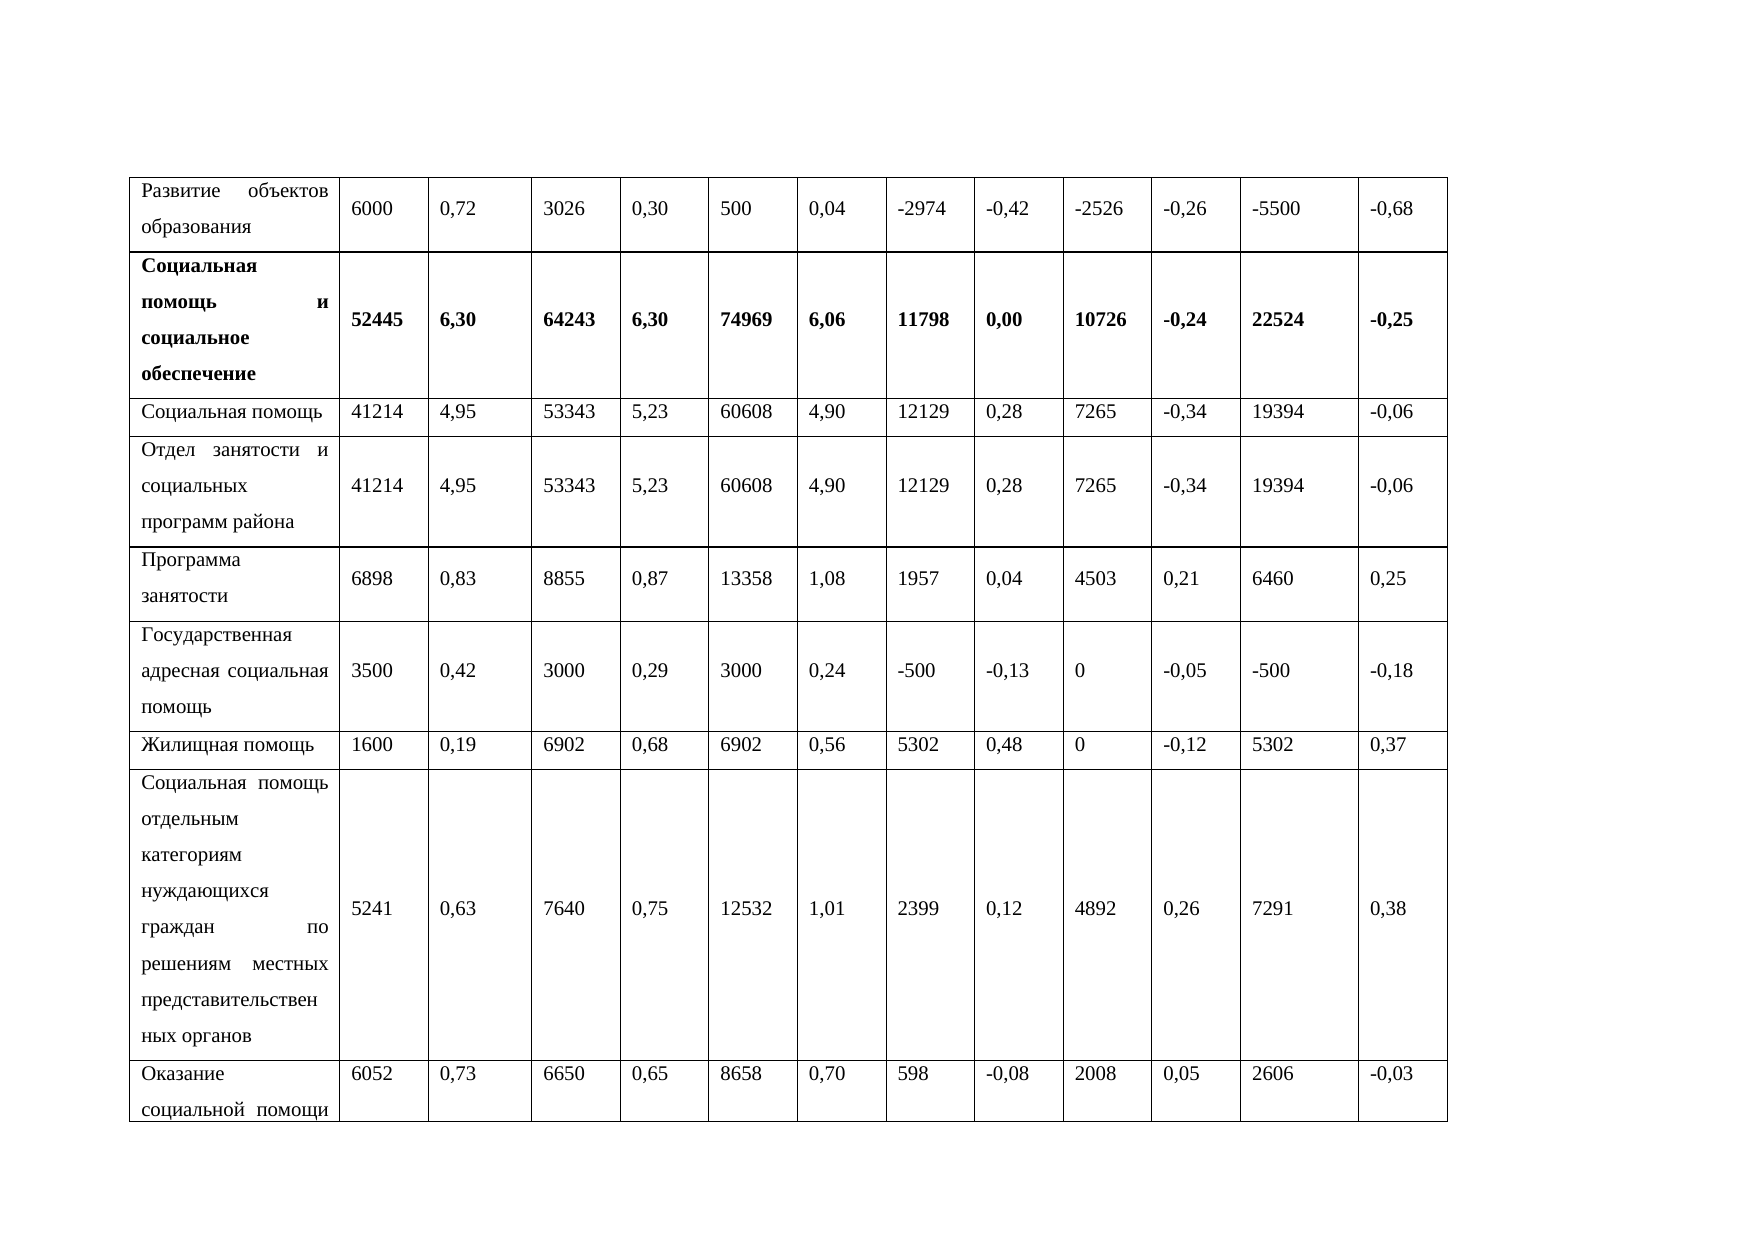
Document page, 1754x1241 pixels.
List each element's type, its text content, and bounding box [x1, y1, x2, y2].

table_cell 4503 [1064, 548, 1151, 621]
table_cell Развитие объектов образования [130, 178, 339, 251]
table_cell 4,95 [429, 399, 531, 436]
table_cell 22524 [1241, 253, 1358, 398]
table_cell -0,24 [1152, 253, 1240, 398]
table_cell 0,65 [621, 1061, 708, 1121]
table_cell 19394 [1241, 399, 1358, 436]
table_cell -2974 [887, 178, 974, 251]
table_cell 8855 [532, 548, 620, 621]
table_cell Социальная помощь и социальное обеспечение [130, 253, 339, 398]
table_cell 12129 [887, 437, 974, 546]
table_cell 0,28 [975, 437, 1063, 546]
table_cell 2399 [887, 770, 974, 1060]
table_cell -0,05 [1152, 622, 1240, 731]
table_cell 0,70 [798, 1061, 886, 1121]
table_cell 1,01 [798, 770, 886, 1060]
table_cell 2606 [1241, 1061, 1358, 1121]
table_cell -0,06 [1359, 437, 1447, 546]
table_cell 0,00 [975, 253, 1063, 398]
table_cell 0,25 [1359, 548, 1447, 621]
table_cell 5302 [1241, 732, 1358, 769]
table_cell -500 [1241, 622, 1358, 731]
table_cell -2526 [1064, 178, 1151, 251]
table_cell 3000 [532, 622, 620, 731]
table_cell 13358 [709, 548, 797, 621]
table_cell 2008 [1064, 1061, 1151, 1121]
table_cell 598 [887, 1061, 974, 1121]
table_cell 0,05 [1152, 1061, 1240, 1121]
table_cell 53343 [532, 437, 620, 546]
table_cell 0,48 [975, 732, 1063, 769]
table_cell 6898 [340, 548, 428, 621]
table_cell 10726 [1064, 253, 1151, 398]
table_cell Социальная помощь отдельным категориям нуждающихся граждан по решениям местных представительственных органов [130, 770, 339, 1060]
table_cell Государственная адресная социальная помощь [130, 622, 339, 731]
table_cell 0,63 [429, 770, 531, 1060]
table_cell 0,56 [798, 732, 886, 769]
table_cell 19394 [1241, 437, 1358, 546]
table_cell 53343 [532, 399, 620, 436]
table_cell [130, 1061, 339, 1121]
table_cell 0 [1064, 622, 1151, 731]
table_cell 8658 [709, 1061, 797, 1121]
table_cell Жилищная помощь [130, 732, 339, 769]
table_cell 6052 [340, 1061, 428, 1121]
table_cell -0,34 [1152, 399, 1240, 436]
table_cell 1957 [887, 548, 974, 621]
table_cell Социальная помощь [130, 399, 339, 436]
table_cell 5241 [340, 770, 428, 1060]
table_cell 0,37 [1359, 732, 1447, 769]
table_cell -0,13 [975, 622, 1063, 731]
table_cell 0,24 [798, 622, 886, 731]
table_cell 4892 [1064, 770, 1151, 1060]
table_cell 0,75 [621, 770, 708, 1060]
table_cell 4,90 [798, 399, 886, 436]
table_cell 74969 [709, 253, 797, 398]
table_cell 0,04 [975, 548, 1063, 621]
table_cell 500 [709, 178, 797, 251]
table_cell 6,06 [798, 253, 886, 398]
table_cell -5500 [1241, 178, 1358, 251]
table_cell Программа занятости [130, 548, 339, 621]
table_cell -0,34 [1152, 437, 1240, 546]
table_cell -0,08 [975, 1061, 1063, 1121]
table_cell 6,30 [429, 253, 531, 398]
table_cell 64243 [532, 253, 620, 398]
table_cell 0,04 [798, 178, 886, 251]
table_cell 5302 [887, 732, 974, 769]
table_cell 0 [1064, 732, 1151, 769]
table_cell -500 [887, 622, 974, 731]
table_cell 41214 [340, 437, 428, 546]
table_cell 4,95 [429, 437, 531, 546]
table_cell -0,12 [1152, 732, 1240, 769]
table_cell 4,90 [798, 437, 886, 546]
table_cell 0,12 [975, 770, 1063, 1060]
table_cell 12532 [709, 770, 797, 1060]
table_cell 3500 [340, 622, 428, 731]
table_cell 0,30 [621, 178, 708, 251]
table_cell -0,26 [1152, 178, 1240, 251]
table_cell 7640 [532, 770, 620, 1060]
table_cell 0,42 [429, 622, 531, 731]
table_cell -0,03 [1359, 1061, 1447, 1121]
table_cell 1,08 [798, 548, 886, 621]
table_cell 7291 [1241, 770, 1358, 1060]
table_cell -0,68 [1359, 178, 1447, 251]
table_cell 6,30 [621, 253, 708, 398]
table_cell 0,73 [429, 1061, 531, 1121]
table_cell 0,87 [621, 548, 708, 621]
table_cell 52445 [340, 253, 428, 398]
table_cell 0,21 [1152, 548, 1240, 621]
table_cell -0,42 [975, 178, 1063, 251]
table_cell 0,72 [429, 178, 531, 251]
table_cell 12129 [887, 399, 974, 436]
table_cell 0,38 [1359, 770, 1447, 1060]
table_cell 6650 [532, 1061, 620, 1121]
table_cell 5,23 [621, 437, 708, 546]
table_cell -0,25 [1359, 253, 1447, 398]
table_cell 7265 [1064, 399, 1151, 436]
table_cell 11798 [887, 253, 974, 398]
table_cell 6460 [1241, 548, 1358, 621]
table_cell 0,29 [621, 622, 708, 731]
table_cell Отдел занятости и социальных программ района [130, 437, 339, 546]
table_cell 0,83 [429, 548, 531, 621]
table_cell 1600 [340, 732, 428, 769]
table_cell 0,28 [975, 399, 1063, 436]
table_cell 6000 [340, 178, 428, 251]
table_cell 5,23 [621, 399, 708, 436]
table_cell 60608 [709, 399, 797, 436]
table_cell 7265 [1064, 437, 1151, 546]
table_cell 60608 [709, 437, 797, 546]
table_cell 41214 [340, 399, 428, 436]
table_cell -0,18 [1359, 622, 1447, 731]
table_cell 0,68 [621, 732, 708, 769]
table_cell 6902 [532, 732, 620, 769]
table_cell 3000 [709, 622, 797, 731]
table_cell -0,06 [1359, 399, 1447, 436]
table_cell 6902 [709, 732, 797, 769]
table_cell 3026 [532, 178, 620, 251]
table_cell 0,26 [1152, 770, 1240, 1060]
table_cell 0,19 [429, 732, 531, 769]
